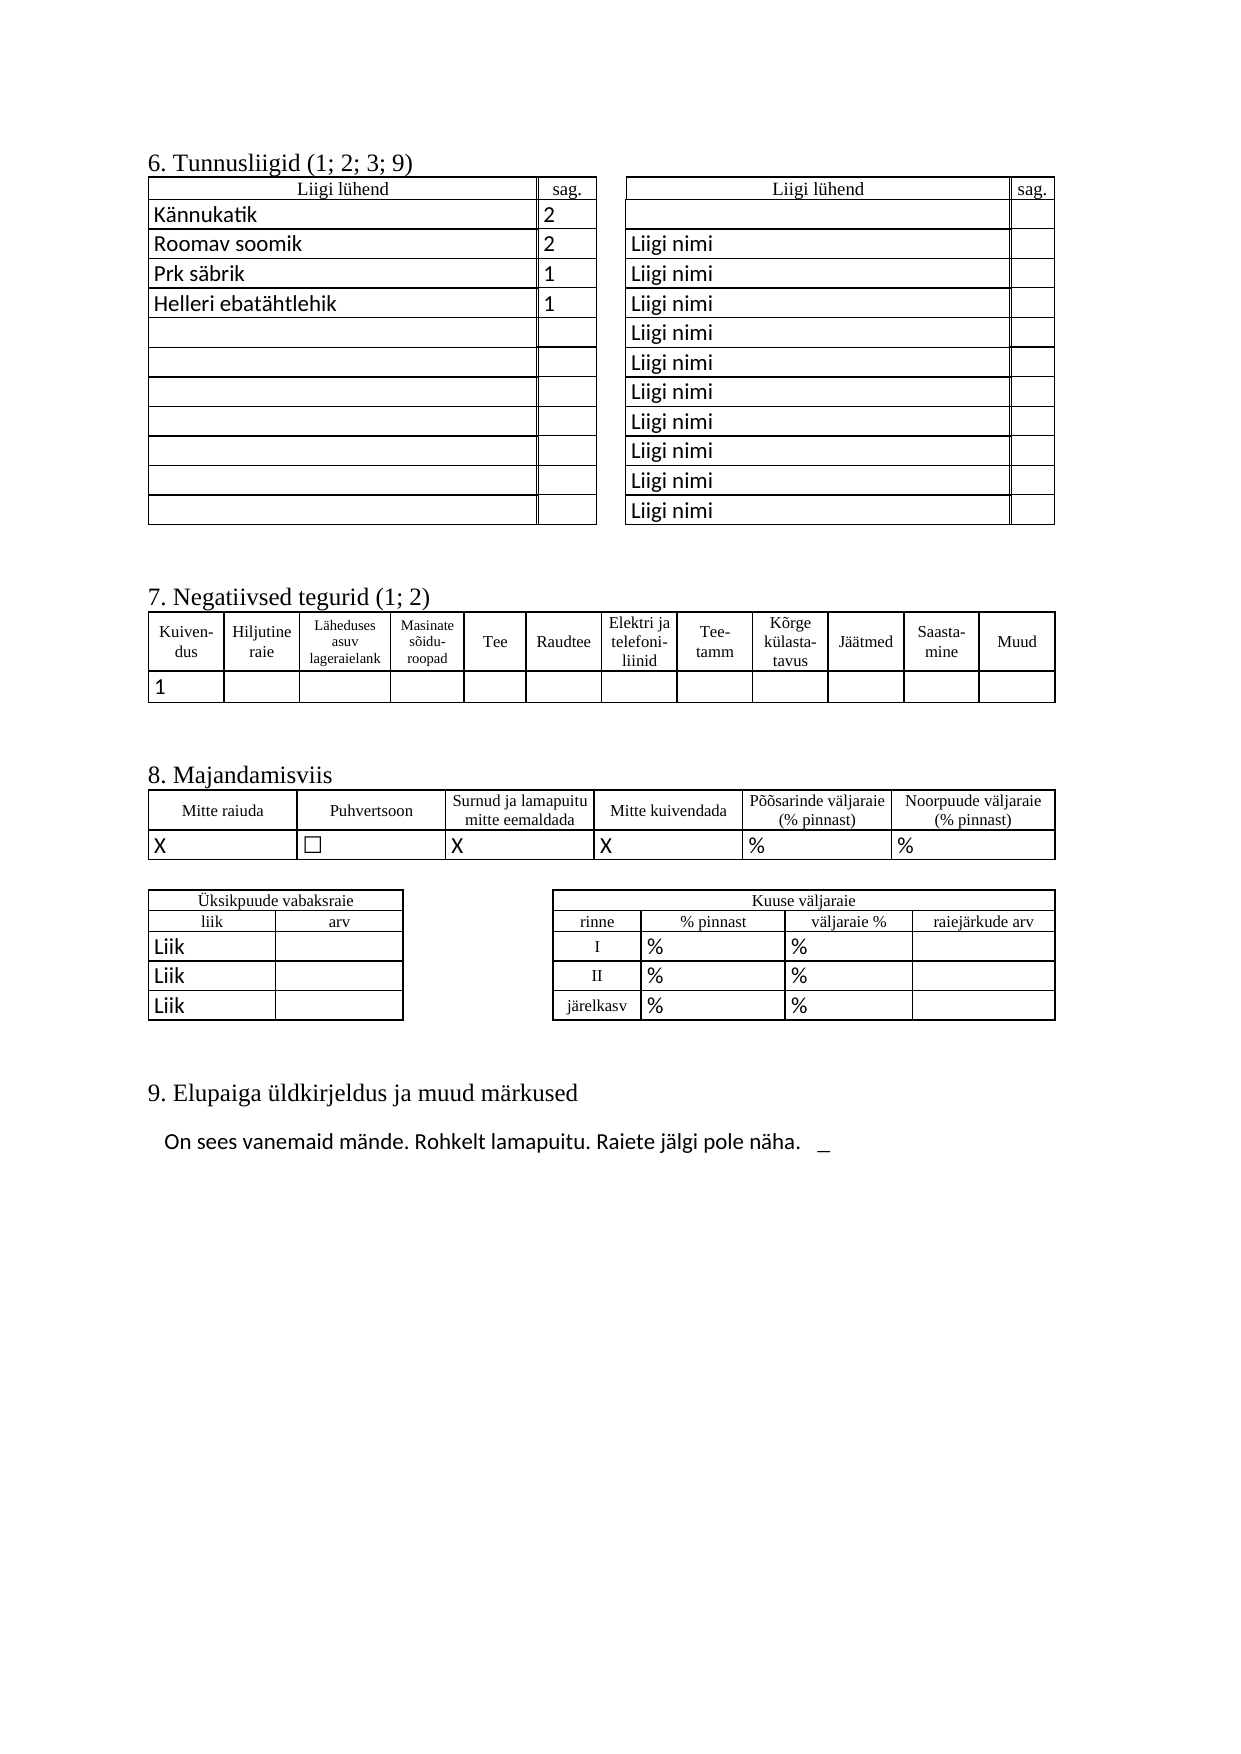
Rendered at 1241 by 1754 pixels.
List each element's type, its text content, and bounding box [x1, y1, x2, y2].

table_cell [527, 672, 601, 701]
table_cell [786, 991, 912, 1019]
text 9. Elupaiga üldkirjeldus ja muud märkused [148, 1078, 1093, 1107]
table_header Masinate sõidu-roopad [391, 613, 463, 670]
table_cell [149, 991, 275, 1019]
table_cell [597, 465, 625, 494]
table_cell [149, 348, 536, 376]
table_cell [539, 466, 596, 494]
table_cell [980, 672, 1054, 701]
table_cell [149, 466, 536, 494]
table_header Kõrge külasta-tavus [753, 613, 827, 670]
table_cell [597, 258, 625, 287]
table_cell arv [276, 911, 402, 931]
table_header Tee [465, 613, 525, 670]
table_cell [597, 346, 625, 376]
table_cell [626, 348, 1009, 376]
table_cell [149, 437, 536, 465]
table_cell [298, 831, 445, 859]
table_cell [786, 962, 912, 990]
table_cell järelkasv [554, 991, 640, 1019]
table_cell [626, 466, 1009, 494]
table_cell [539, 288, 596, 317]
table_header Elektri ja telefoni-liinid [602, 613, 676, 670]
table_cell [1012, 377, 1054, 406]
table_header Mitte raiuda [149, 791, 296, 829]
table_cell [597, 287, 625, 317]
table_cell [276, 932, 402, 960]
table_cell [597, 376, 625, 406]
table_cell [149, 230, 536, 258]
table_cell [149, 259, 536, 287]
table_cell [391, 672, 463, 701]
table_cell [626, 378, 1009, 406]
text _ [148, 1126, 1093, 1155]
table_cell [149, 962, 275, 990]
table_header Läheduses asuv lageraielank [300, 613, 390, 670]
table_header Raudtee [527, 613, 601, 670]
table_cell [678, 672, 752, 701]
table_cell väljaraie % [786, 911, 912, 931]
table_cell [225, 672, 299, 701]
table_cell [786, 932, 912, 960]
table_cell [149, 672, 223, 701]
table_cell [1012, 436, 1054, 465]
table_cell II [554, 962, 640, 990]
table_cell [642, 991, 784, 1019]
table_cell [539, 259, 596, 287]
table_cell [626, 259, 1009, 287]
table_cell liik [149, 911, 275, 931]
table_cell [149, 407, 536, 435]
table_header Liigi lühend [627, 178, 1009, 199]
table_cell [1012, 348, 1054, 376]
table_cell [597, 199, 625, 228]
table_cell [149, 831, 296, 859]
table_cell [539, 348, 596, 376]
table_cell [597, 317, 625, 346]
table_cell [1012, 495, 1054, 524]
table_header sag. [539, 178, 596, 199]
table_cell [626, 200, 1009, 228]
table_cell [149, 200, 536, 228]
table_cell [626, 289, 1009, 317]
table_cell [539, 436, 596, 465]
table_cell [446, 831, 593, 859]
table_header Liigi lühend [149, 178, 536, 199]
table_header Muud [980, 613, 1054, 670]
table_cell [1012, 407, 1054, 435]
table_cell [626, 230, 1009, 258]
table_cell [597, 406, 625, 435]
table_cell [626, 437, 1009, 465]
table_cell [597, 494, 625, 524]
table_header Hiljutine raie [225, 613, 299, 670]
text 7. Negatiivsed tegurid (1; 2) [148, 582, 1093, 611]
table_header [404, 889, 552, 1019]
table_cell [913, 991, 1054, 1019]
table_cell [149, 289, 536, 317]
table_header Puhvertsoon [298, 791, 445, 829]
table_cell [539, 377, 596, 406]
table_cell [149, 318, 536, 346]
table_cell [149, 932, 275, 960]
table_cell [743, 831, 891, 859]
table_cell [465, 672, 525, 701]
table_cell [1012, 318, 1054, 346]
table_cell rinne [554, 911, 640, 931]
table_cell [595, 831, 742, 859]
table_cell [626, 407, 1009, 435]
table_cell [539, 495, 596, 524]
table_cell [1012, 200, 1054, 228]
table_cell [913, 962, 1054, 990]
table_header Tee-tamm [678, 613, 752, 670]
table_cell [276, 991, 402, 1019]
table_header Saasta-mine [905, 613, 978, 670]
table_cell raiejärkude arv [913, 911, 1054, 931]
table_cell [913, 932, 1054, 960]
table_cell [276, 962, 402, 990]
table_cell [539, 200, 596, 228]
table_header Põõsarinde väljaraie (% pinnast) [743, 791, 891, 829]
table_cell [626, 318, 1009, 346]
table_cell [626, 496, 1009, 524]
table_cell I [554, 932, 640, 960]
table_cell [539, 318, 596, 346]
table_header Mitte kuivendada [595, 791, 742, 829]
table_cell % pinnast [642, 911, 784, 931]
text 8. Majandamisviis [148, 761, 1093, 789]
table_header Jäätmed [829, 613, 903, 670]
table_cell [149, 496, 536, 524]
table_header Noorpuude väljaraie (% pinnast) [892, 791, 1054, 829]
table_cell [642, 932, 784, 960]
table_header Kuuse väljaraie [554, 891, 1054, 910]
table_header Üksikpuude vabaksraie [149, 891, 402, 910]
table_cell [829, 672, 903, 701]
table_cell [300, 672, 390, 701]
table_header sag. [1012, 178, 1054, 199]
table_cell [539, 229, 596, 258]
table_cell [642, 962, 784, 990]
table_cell [753, 672, 827, 701]
table_cell [1012, 229, 1054, 258]
table_header [597, 176, 626, 199]
table_cell [1012, 288, 1054, 317]
table_cell [597, 435, 625, 465]
table_cell [597, 228, 625, 258]
table_cell [602, 672, 676, 701]
table_header Kuiven-dus [149, 613, 223, 670]
text 6. Tunnusliigid (1; 2; 3; 9) [148, 148, 1093, 176]
table_cell [1012, 259, 1054, 287]
table_cell [1012, 466, 1054, 494]
table_cell [892, 831, 1054, 859]
table_cell [905, 672, 978, 701]
table_cell [539, 407, 596, 435]
table_cell [149, 378, 536, 406]
table_header Surnud ja lamapuitu mitte eemaldada [446, 791, 593, 829]
